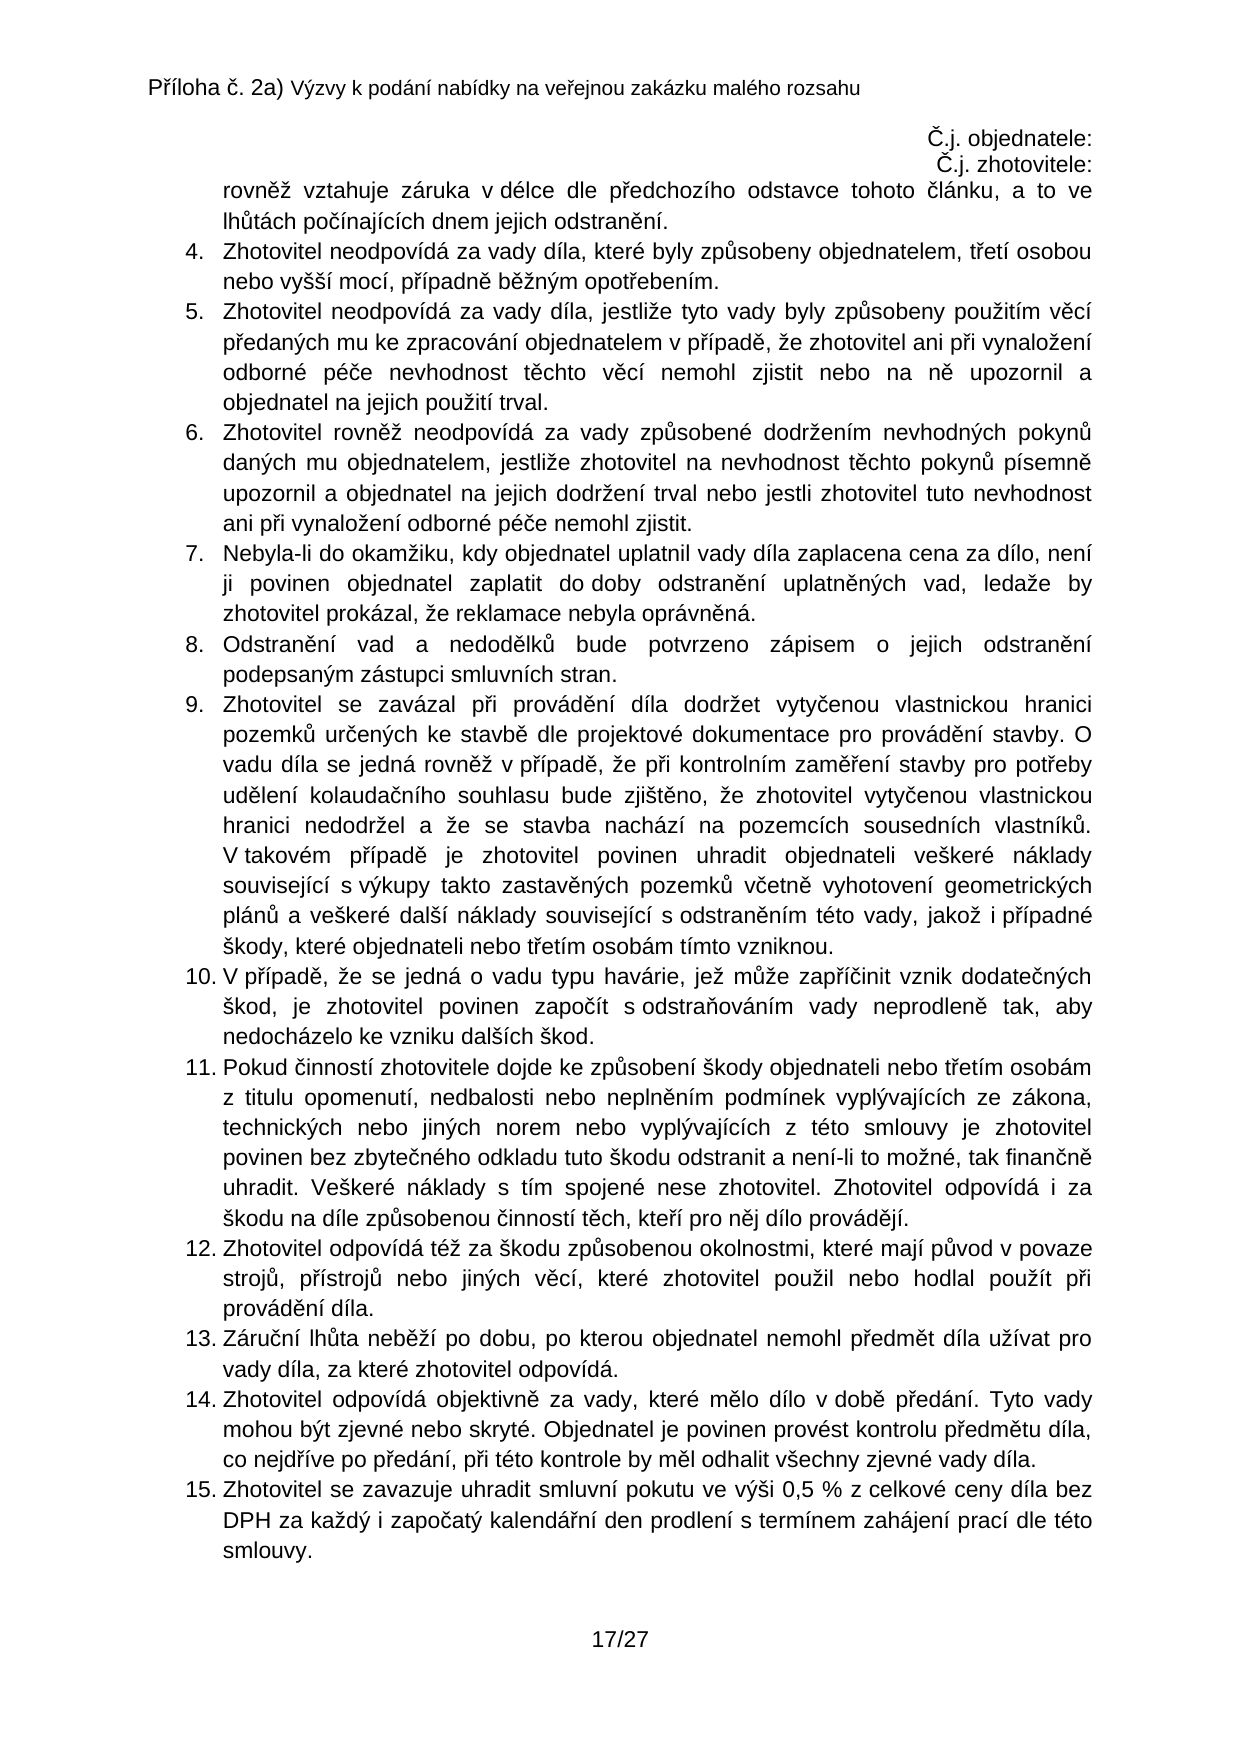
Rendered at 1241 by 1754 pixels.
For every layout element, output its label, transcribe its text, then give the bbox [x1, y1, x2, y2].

list Zhotovitel odpovídá též za škodu způsobenou okolnostmi, které mají původ v povaze strojů, přístrojů nebo jiných věcí, které zhotovitel použil nebo hodlal použít při provádění díla. [185, 1235, 1093, 1322]
list Zhotovitel rovněž neodpovídá za vady způsobené dodržením nevhodných pokynů daných mu objednatelem, jestliže zhotovitel na nevhodnost těchto pokynů písemně upozornil a objednatel na jejich dodržení trval nebo jestli zhotovitel tuto nevhodnost ani při vynaložení odborné péče nemohl zjistit. [185, 419, 1093, 536]
list V případě, že se jedná o vadu typu havárie, jež může zapříčinit vznik dodatečných škod, je zhotovitel povinen započít s odstraňováním vady neprodleně tak, aby nedocházelo ke vzniku dalších škod. [185, 963, 1093, 1050]
list Nebyla-li do okamžiku, kdy objednatel uplatnil vady díla zaplacena cena za dílo, není ji povinen objednatel zaplatit do doby odstranění uplatněných vad, ledaže by zhotovitel prokázal, že reklamace nebyla oprávněná. [185, 540, 1093, 627]
list Odstranění vad a nedodělků bude potvrzeno zápisem o jejich odstranění podepsaným zástupci smluvních stran. [185, 631, 1093, 687]
list Pokud činností zhotovitele dojde ke způsobení škody objednateli nebo třetím osobám z titulu opomenutí, nedbalosti nebo neplněním podmínek vyplývajících ze zákona, technických nebo jiných norem nebo vyplývajících z této smlouvy je zhotovitel povinen bez zbytečného odkladu tuto škodu odstranit a není-li to možné, tak finančně uhradit. Veškeré náklady s tím spojené nese zhotovitel. Zhotovitel odpovídá i za škodu na díle způsobenou činností těch, kteří pro něj dílo provádějí. [185, 1053, 1093, 1231]
list Zhotovitel odpovídá objektivně za vady, které mělo dílo v době předání. Tyto vady mohou být zjevné nebo skryté. Objednatel je povinen provést kontrolu předmětu díla, co nejdříve po předání, při této kontrole by měl odhalit všechny zjevné vady díla. [185, 1386, 1093, 1473]
list Zhotovitel se zavazuje uhradit smluvní pokutu ve výši 0,5 % z celkové ceny díla bez DPH za každý i započatý kalendářní den prodlení s termínem zahájení prací dle této smlouvy. [185, 1476, 1093, 1563]
list Záruční lhůta neběží po dobu, po kterou objednatel nemohl předmět díla užívat pro vady díla, za které zhotovitel odpovídá. [185, 1325, 1093, 1382]
list Zhotovitel neodpovídá za vady díla, které byly způsobeny objednatelem, třetí osobou nebo vyšší mocí, případně běžným opotřebením. [185, 238, 1093, 294]
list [185, 177, 1093, 234]
list Zhotovitel neodpovídá za vady díla, jestliže tyto vady byly způsobeny použitím věcí předaných mu ke zpracování objednatelem v případě, že zhotovitel ani při vynaložení odborné péče nevhodnost těchto věcí nemohl zjistit nebo na ně upozornil a objednatel na jejich použití trval. [185, 298, 1093, 415]
list Zhotovitel se zavázal při provádění díla dodržet vytyčenou vlastnickou hranici pozemků určených ke stavbě dle projektové dokumentace pro provádění stavby. O vadu díla se jedná rovněž v případě, že při kontrolním zaměření stavby pro potřeby udělení kolaudačního souhlasu bude zjištěno, že zhotovitel vytyčenou vlastnickou hranici nedodržel a že se stavba nachází na pozemcích sousedních vlastníků. V takovém případě je zhotovitel povinen uhradit objednateli veškeré náklady související s výkupy takto zastavěných pozemků včetně vyhotovení geometrických plánů a veškeré další náklady související s odstraněním této vady, jakož i případné škody, které objednateli nebo třetím osobám tímto vzniknou. [185, 691, 1093, 959]
